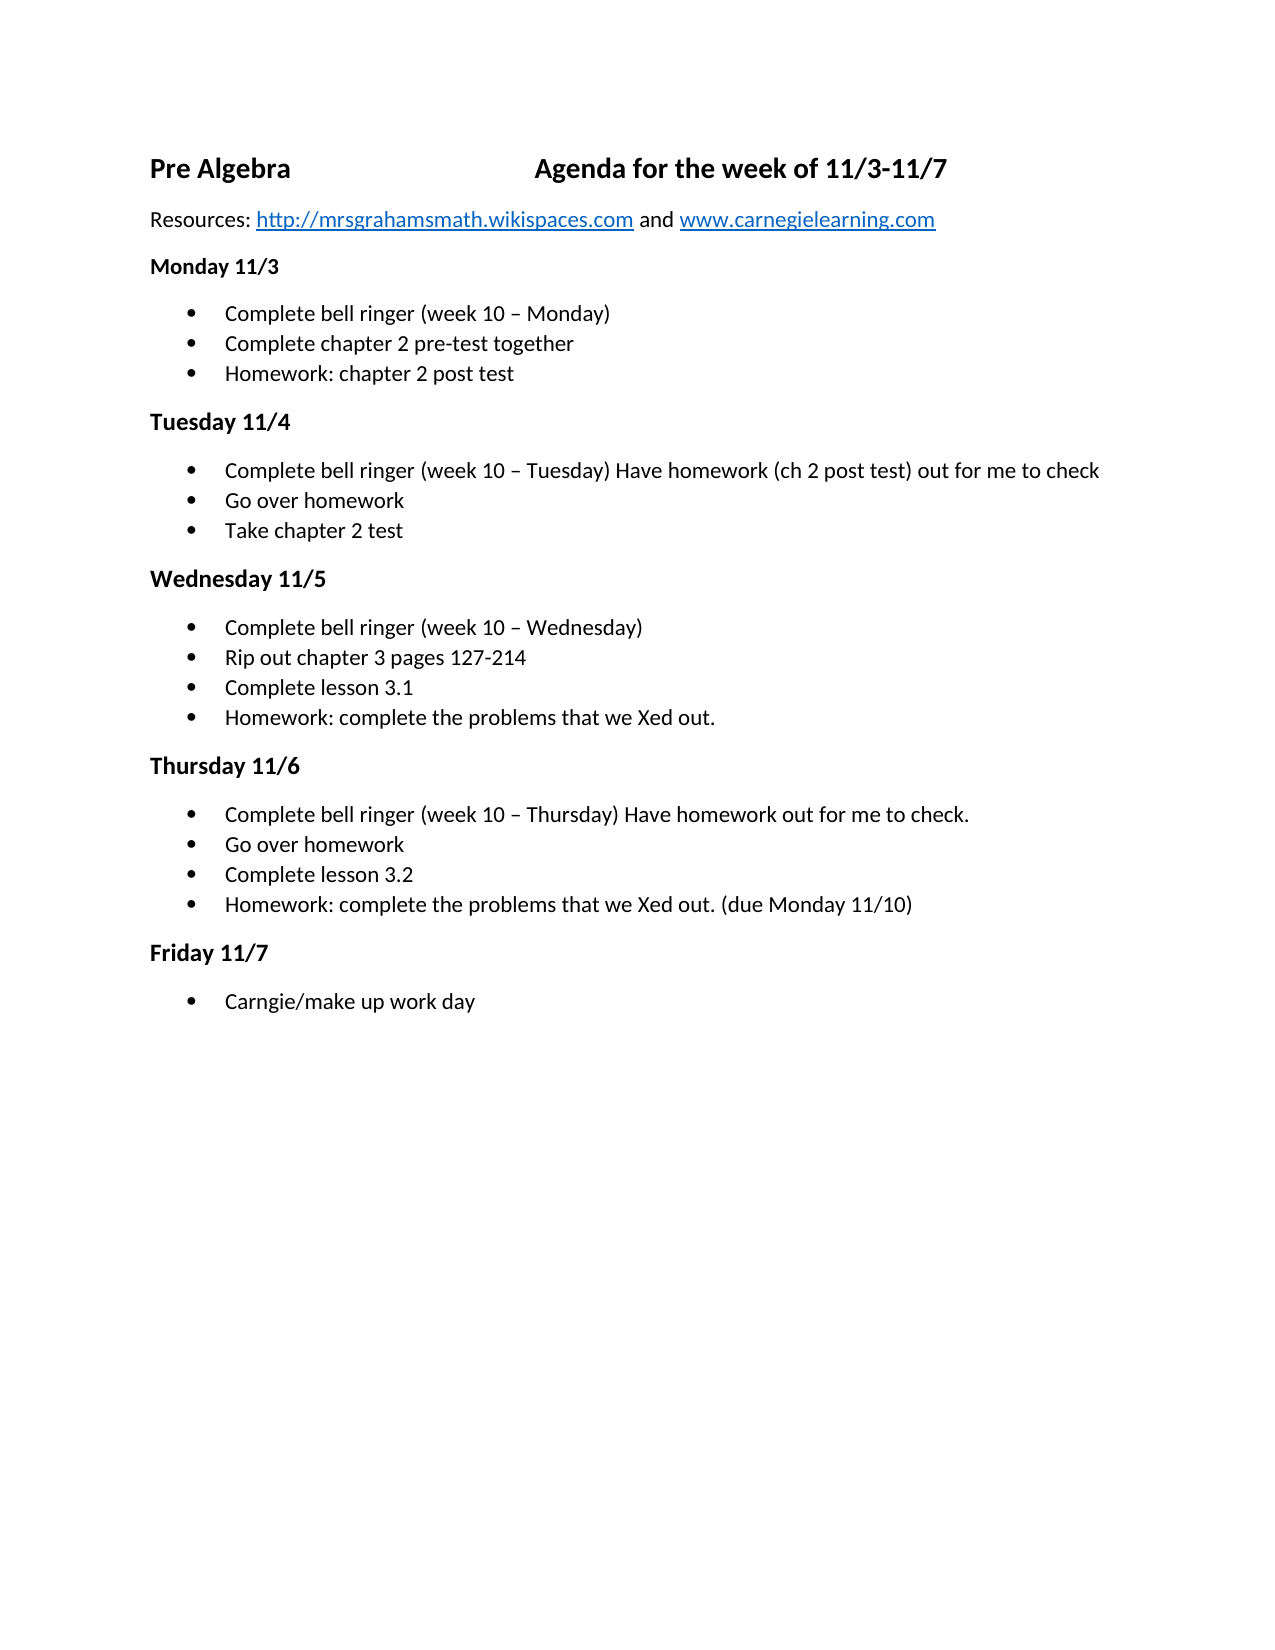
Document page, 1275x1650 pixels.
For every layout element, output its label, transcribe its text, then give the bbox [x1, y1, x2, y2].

list Go over homework [187, 486, 1125, 514]
list Homework: complete the problems that we Xed out. [187, 703, 1125, 731]
list Rip out chapter 3 pages 127-214 [187, 643, 1125, 671]
list Complete bell ringer (week 10 – Tuesday) Have homework (ch 2 post test) out for me to check [187, 456, 1125, 484]
text Tuesday 11/4 [150, 406, 1125, 437]
text Resources: http://mrsgrahamsmath.wikispaces.com and www.carnegielearning.com [150, 205, 1125, 233]
list Complete bell ringer (week 10 – Monday) [187, 299, 1125, 327]
list Carngie/make up work day [187, 987, 1125, 1015]
text Monday 11/3 [150, 252, 1125, 280]
list Complete lesson 3.2 [187, 860, 1125, 888]
list Take chapter 2 test [187, 516, 1125, 544]
list Complete lesson 3.1 [187, 673, 1125, 701]
text Wednesday 11/5 [150, 563, 1125, 593]
list Homework: chapter 2 post test [187, 359, 1125, 387]
list Complete bell ringer (week 10 – Wednesday) [187, 613, 1125, 641]
text Friday 11/7 [150, 937, 1125, 968]
text Thursday 11/6 [150, 750, 1125, 781]
list Complete chapter 2 pre-test together [187, 329, 1125, 357]
text Pre Algebra Agenda for the week of 11/3-11/7 [150, 150, 1125, 186]
list Homework: complete the problems that we Xed out. (due Monday 11/10) [187, 890, 1125, 918]
list Go over homework [187, 830, 1125, 858]
list Complete bell ringer (week 10 – Thursday) Have homework out for me to check. [187, 800, 1125, 828]
